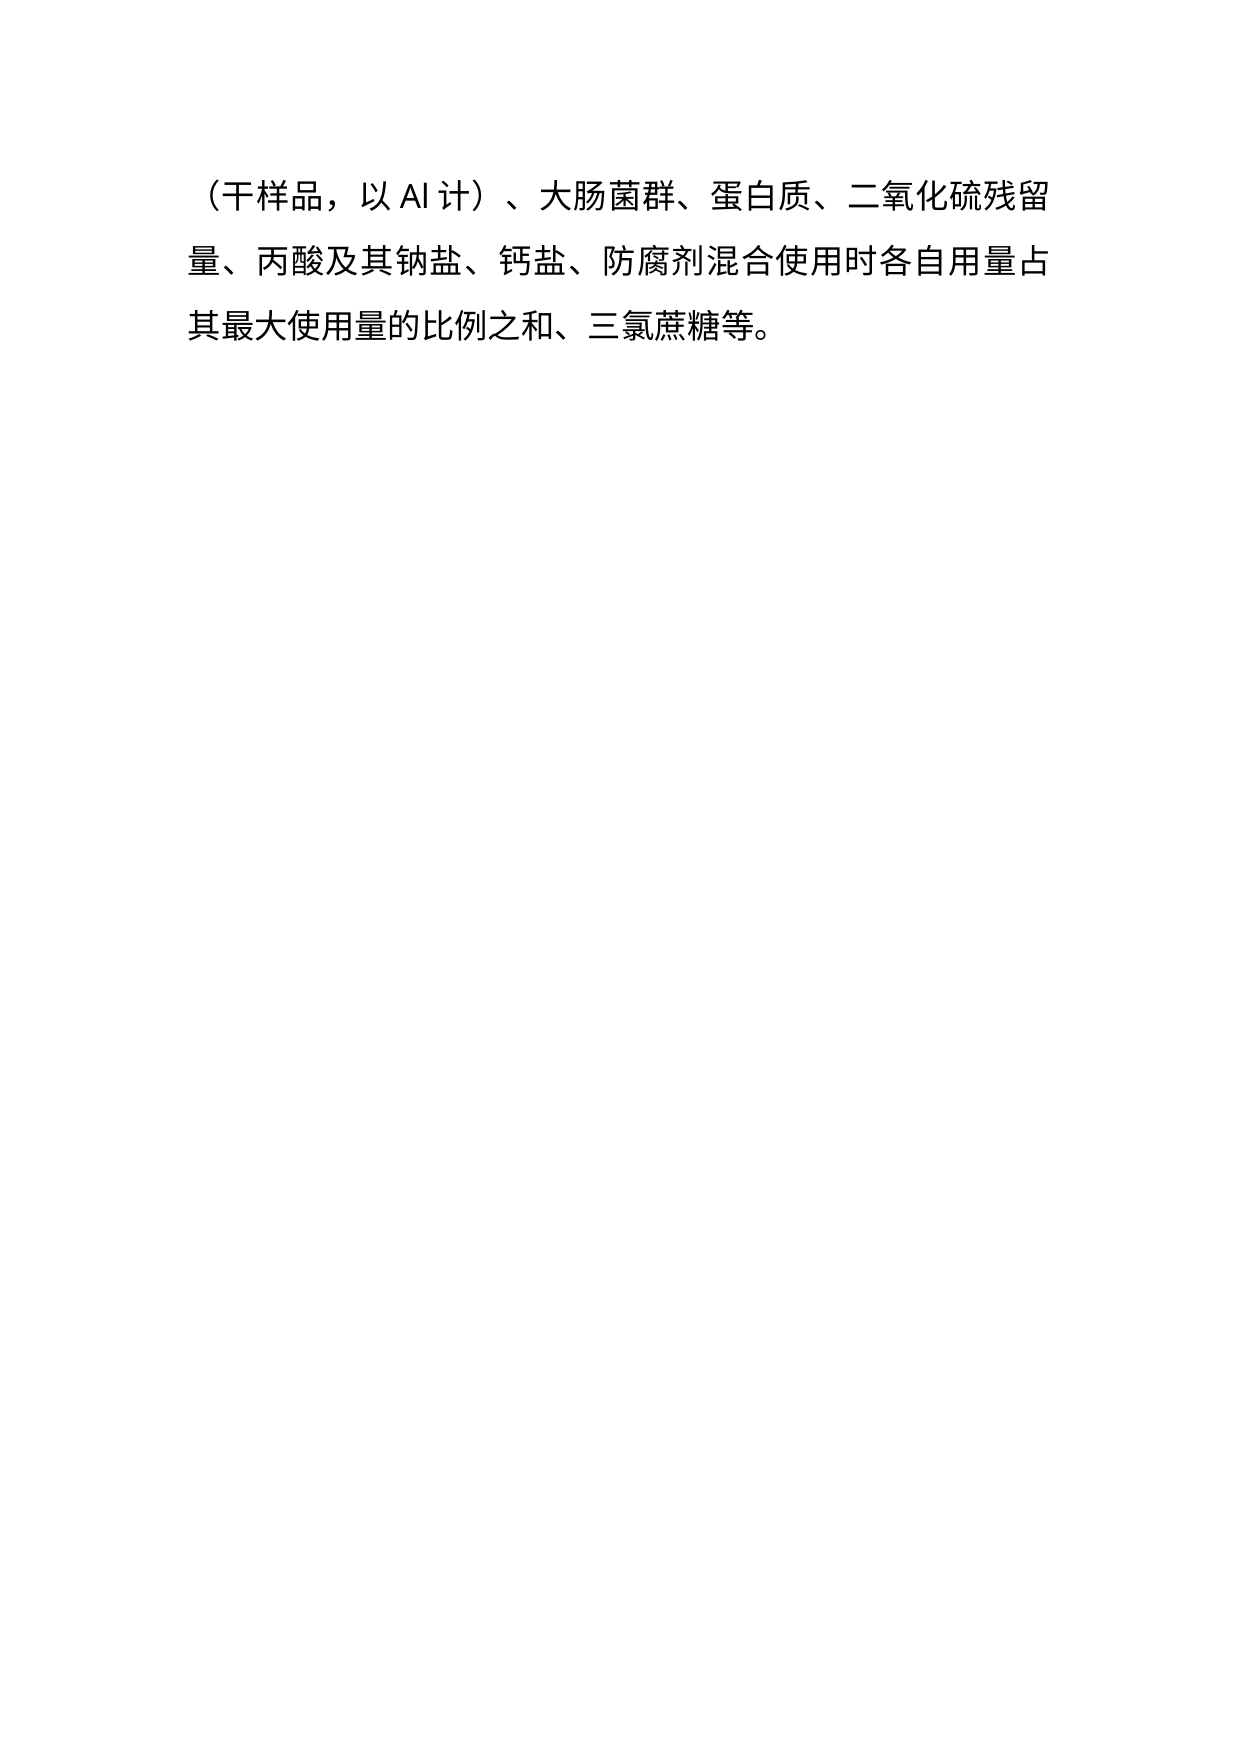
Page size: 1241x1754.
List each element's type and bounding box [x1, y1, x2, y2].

text [187, 162, 1053, 357]
